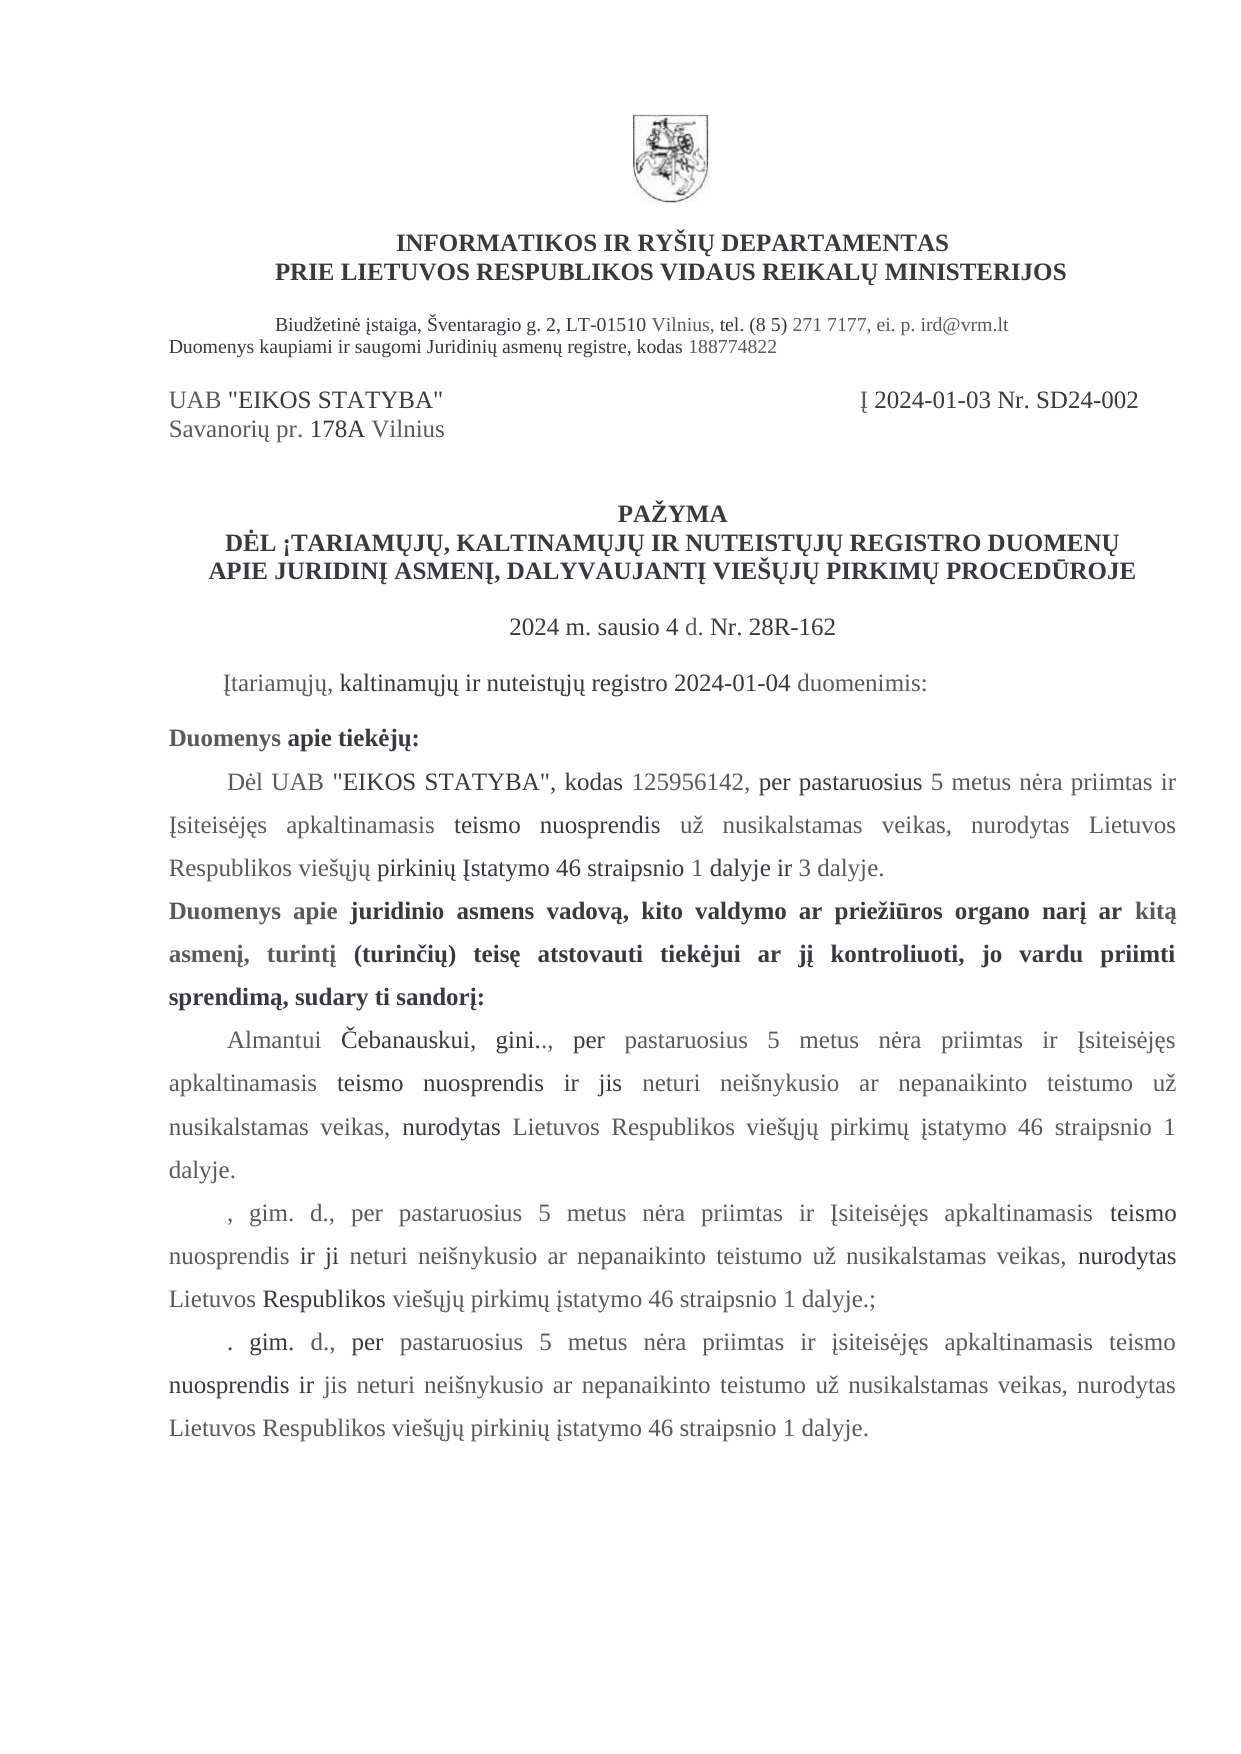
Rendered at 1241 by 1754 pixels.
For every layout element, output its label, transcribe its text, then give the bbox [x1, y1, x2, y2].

text Dėl UAB "EIKOS STATYBA", kodas 125956142, per pastaruosius 5 metus nėra priimtas ir Įsiteisėjęs apkaltinamasis teismo nuosprendis už nusikalstamas veikas, nurodytas Lietuvos Respublikos viešųjų pirkinių Įstatymo 46 straipsnio 1 dalyje ir 3 dalyje. [168, 767, 1177, 882]
text Duomenys kaupiami ir saugomi Juridinių asmenų registre, kodas 188774822 [168, 335, 1177, 358]
text Biudžetinė įstaiga, Šventaragio g. 2, LT-01510 Vilnius, tel. (8 5) 271 7177, ei. p. ird@vrm.lt [275, 312, 1177, 335]
text Almantui Čebanauskui, gini.., per pastaruosius 5 metus nėra priimtas ir Įsiteisėjęs apkaltinamasis teismo nuosprendis ir jis neturi neišnykusio ar nepanaikinto teistumo už nusikalstamas veikas, nurodytas Lietuvos Respublikos viešųjų pirkimų įstatymo 46 straipsnio 1 dalyje. [168, 1025, 1177, 1183]
text Duomenys apie juridinio asmens vadovą, kito valdymo ar priežiūros organo narį ar kitą asmenį, turintį (turinčių) teisę atstovauti tiekėjui ar jį kontroliuoti, jo vardu priimti sprendimą, sudary ti sandorį: [168, 896, 1177, 1011]
text Savanorių pr. 178A Vilnius [168, 414, 1177, 443]
text INFORMATIKOS IR RYŠIŲ DEPARTAMENTAS [168, 228, 1177, 257]
subtitle PRIE LIETUVOS RESPUBLIKOS VIDAUS REIKALŲ MINISTERIJOS [275, 257, 1177, 285]
text . gim. d., per pastaruosius 5 metus nėra priimtas ir įsiteisėjęs apkaltinamasis teismo nuosprendis ir jis neturi neišnykusio ar nepanaikinto teistumo už nusikalstamas veikas, nurodytas Lietuvos Respublikos viešųjų pirkinių įstatymo 46 straipsnio 1 dalyje. [168, 1327, 1177, 1442]
text 2024 m. sausio 4 d. Nr. 28R-162 [168, 612, 1177, 641]
picture [632, 114, 710, 204]
subtitle DĖL ¡TARIAMŲJŲ, KALTINAMŲJŲ IR NUTEISTŲJŲ REGISTRO DUOMENŲ APIE JURIDINĮ ASMENĮ, DALYVAUJANTĮ VIEŠŲJŲ PIRKIMŲ PROCEDŪROJE [168, 528, 1177, 585]
text , gim. d., per pastaruosius 5 metus nėra priimtas ir Įsiteisėjęs apkaltinamasis teismo nuosprendis ir ji neturi neišnykusio ar nepanaikinto teistumo už nusikalstamas veikas, nurodytas Lietuvos Respublikos viešųjų pirkimų įstatymo 46 straipsnio 1 dalyje.; [168, 1198, 1177, 1313]
text PAŽYMA [168, 499, 1177, 528]
text UAB "EIKOS STATYBA" Į 2024-01-03 Nr. SD24-002 [168, 385, 1177, 414]
subtitle Duomenys apie tiekėjų: [168, 723, 1177, 752]
text Įtariamųjų, kaltinamųjų ir nuteistųjų registro 2024-01-04 duomenimis: [168, 668, 1177, 697]
